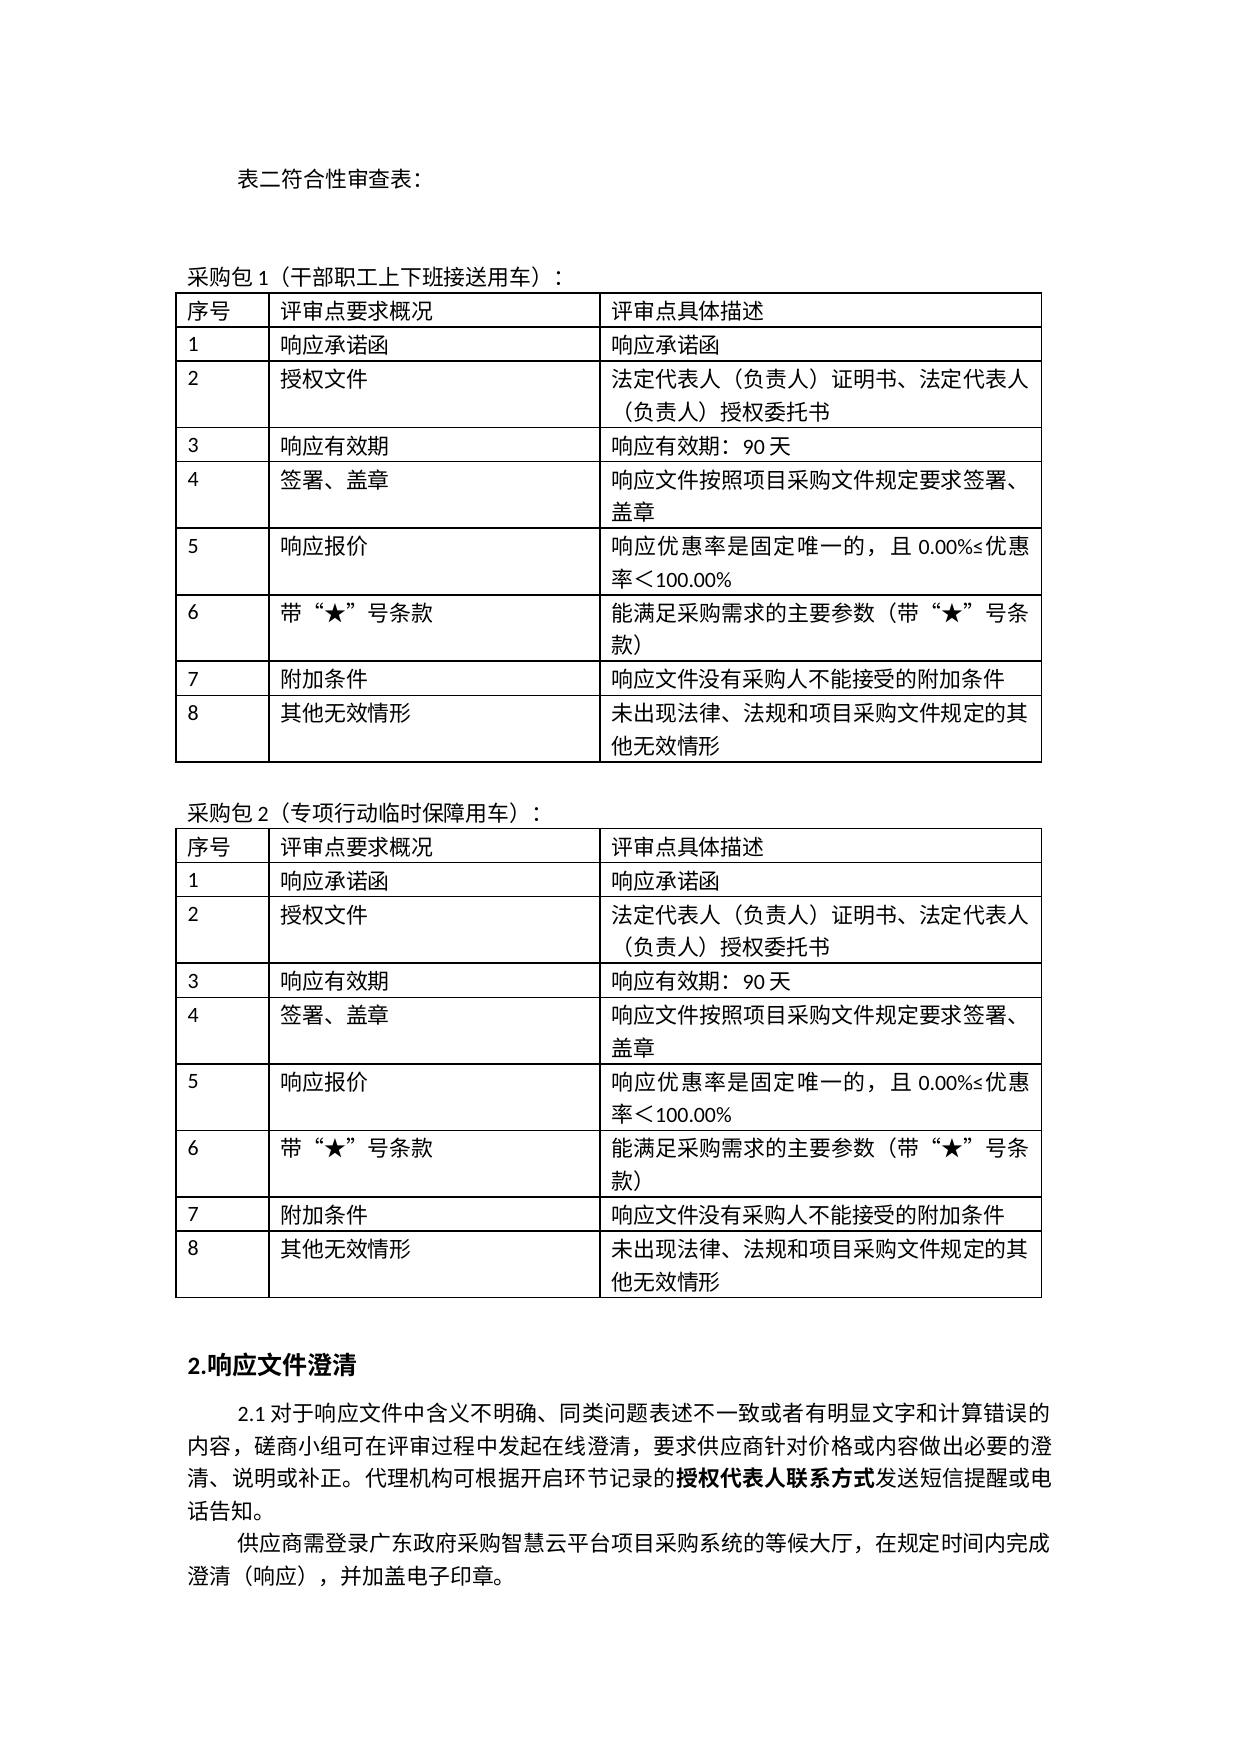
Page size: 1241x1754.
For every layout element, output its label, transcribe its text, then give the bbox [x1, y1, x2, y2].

text 采购包2（专项行动临时保障用车）： [187, 795, 1053, 828]
table_cell 响应文件没有采购人不能接受的附加条件 [601, 662, 1041, 694]
table_cell 6 [177, 1131, 268, 1196]
table_cell 授权文件 [270, 897, 599, 962]
table_cell 响应文件按照项目采购文件规定要求签署、盖章 [601, 998, 1041, 1063]
table_cell 响应报价 [270, 1065, 599, 1129]
text 2.响应文件澄清 [187, 1331, 1053, 1396]
table_header 序号 [177, 294, 268, 326]
table_cell 附加条件 [270, 1198, 599, 1230]
table_cell 2 [177, 897, 268, 962]
table_cell 响应优惠率是固定唯一的，且0.00%≤优惠率＜100.00% [601, 1065, 1041, 1129]
table_cell 能满足采购需求的主要参数（带“★”号条款） [601, 596, 1041, 660]
table_cell 响应报价 [270, 529, 599, 594]
table_cell 3 [177, 428, 268, 461]
table_cell 响应文件没有采购人不能接受的附加条件 [601, 1198, 1041, 1230]
table_cell 响应优惠率是固定唯一的，且0.00%≤优惠率＜100.00% [601, 529, 1041, 594]
table_cell 5 [177, 1065, 268, 1129]
table_cell 其他无效情形 [270, 696, 599, 761]
table_cell 能满足采购需求的主要参数（带“★”号条款） [601, 1131, 1041, 1196]
text 供应商需登录广东政府采购智慧云平台项目采购系统的等候大厅，在规定时间内完成澄清（响应），并加盖电子印章。 [187, 1526, 1053, 1591]
table_cell 2 [177, 362, 268, 427]
table_cell 法定代表人（负责人）证明书、法定代表人（负责人）授权委托书 [601, 362, 1041, 427]
table_cell 响应承诺函 [270, 328, 599, 360]
table_cell 4 [177, 462, 268, 527]
table_cell 4 [177, 998, 268, 1063]
table_cell 其他无效情形 [270, 1232, 599, 1297]
table_cell 带“★”号条款 [270, 1131, 599, 1196]
table_cell 授权文件 [270, 362, 599, 427]
table_header 评审点要求概况 [270, 294, 599, 326]
table_cell 未出现法律、法规和项目采购文件规定的其他无效情形 [601, 696, 1041, 761]
table_cell 响应承诺函 [270, 863, 599, 896]
table_cell 响应有效期：90天 [601, 428, 1041, 461]
table_cell 响应承诺函 [601, 863, 1041, 896]
table_header 序号 [177, 829, 268, 862]
table_cell 响应有效期 [270, 964, 599, 996]
table_header 评审点要求概况 [270, 829, 599, 862]
table_cell 签署、盖章 [270, 462, 599, 527]
table_cell 1 [177, 328, 268, 360]
table_cell 7 [177, 662, 268, 694]
text 表二符合性审查表： [187, 162, 1053, 194]
table_cell 响应承诺函 [601, 328, 1041, 360]
table_cell 3 [177, 964, 268, 996]
text 采购包1（干部职工上下班接送用车）： [187, 259, 1053, 292]
table_cell 6 [177, 596, 268, 660]
table_cell 签署、盖章 [270, 998, 599, 1063]
table_cell 附加条件 [270, 662, 599, 694]
table_cell 响应文件按照项目采购文件规定要求签署、盖章 [601, 462, 1041, 527]
table_cell 5 [177, 529, 268, 594]
table_cell 1 [177, 863, 268, 896]
table_cell 响应有效期 [270, 428, 599, 461]
table_cell 法定代表人（负责人）证明书、法定代表人（负责人）授权委托书 [601, 897, 1041, 962]
text 2.1对于响应文件中含义不明确、同类问题表述不一致或者有明显文字和计算错误的内容，磋商小组可在评审过程中发起在线澄清，要求供应商针对价格或内容做出必要的澄清、说明或补正。代理机构可根据开启环节记录的授权代表人联系方式发送短信提醒或电话告知。 [187, 1396, 1053, 1526]
table_cell 响应有效期：90天 [601, 964, 1041, 996]
table_cell 7 [177, 1198, 268, 1230]
table_header 评审点具体描述 [601, 829, 1041, 862]
table_cell 8 [177, 1232, 268, 1297]
table_cell 8 [177, 696, 268, 761]
table_cell 未出现法律、法规和项目采购文件规定的其他无效情形 [601, 1232, 1041, 1297]
table_header 评审点具体描述 [601, 294, 1041, 326]
table_cell 带“★”号条款 [270, 596, 599, 660]
